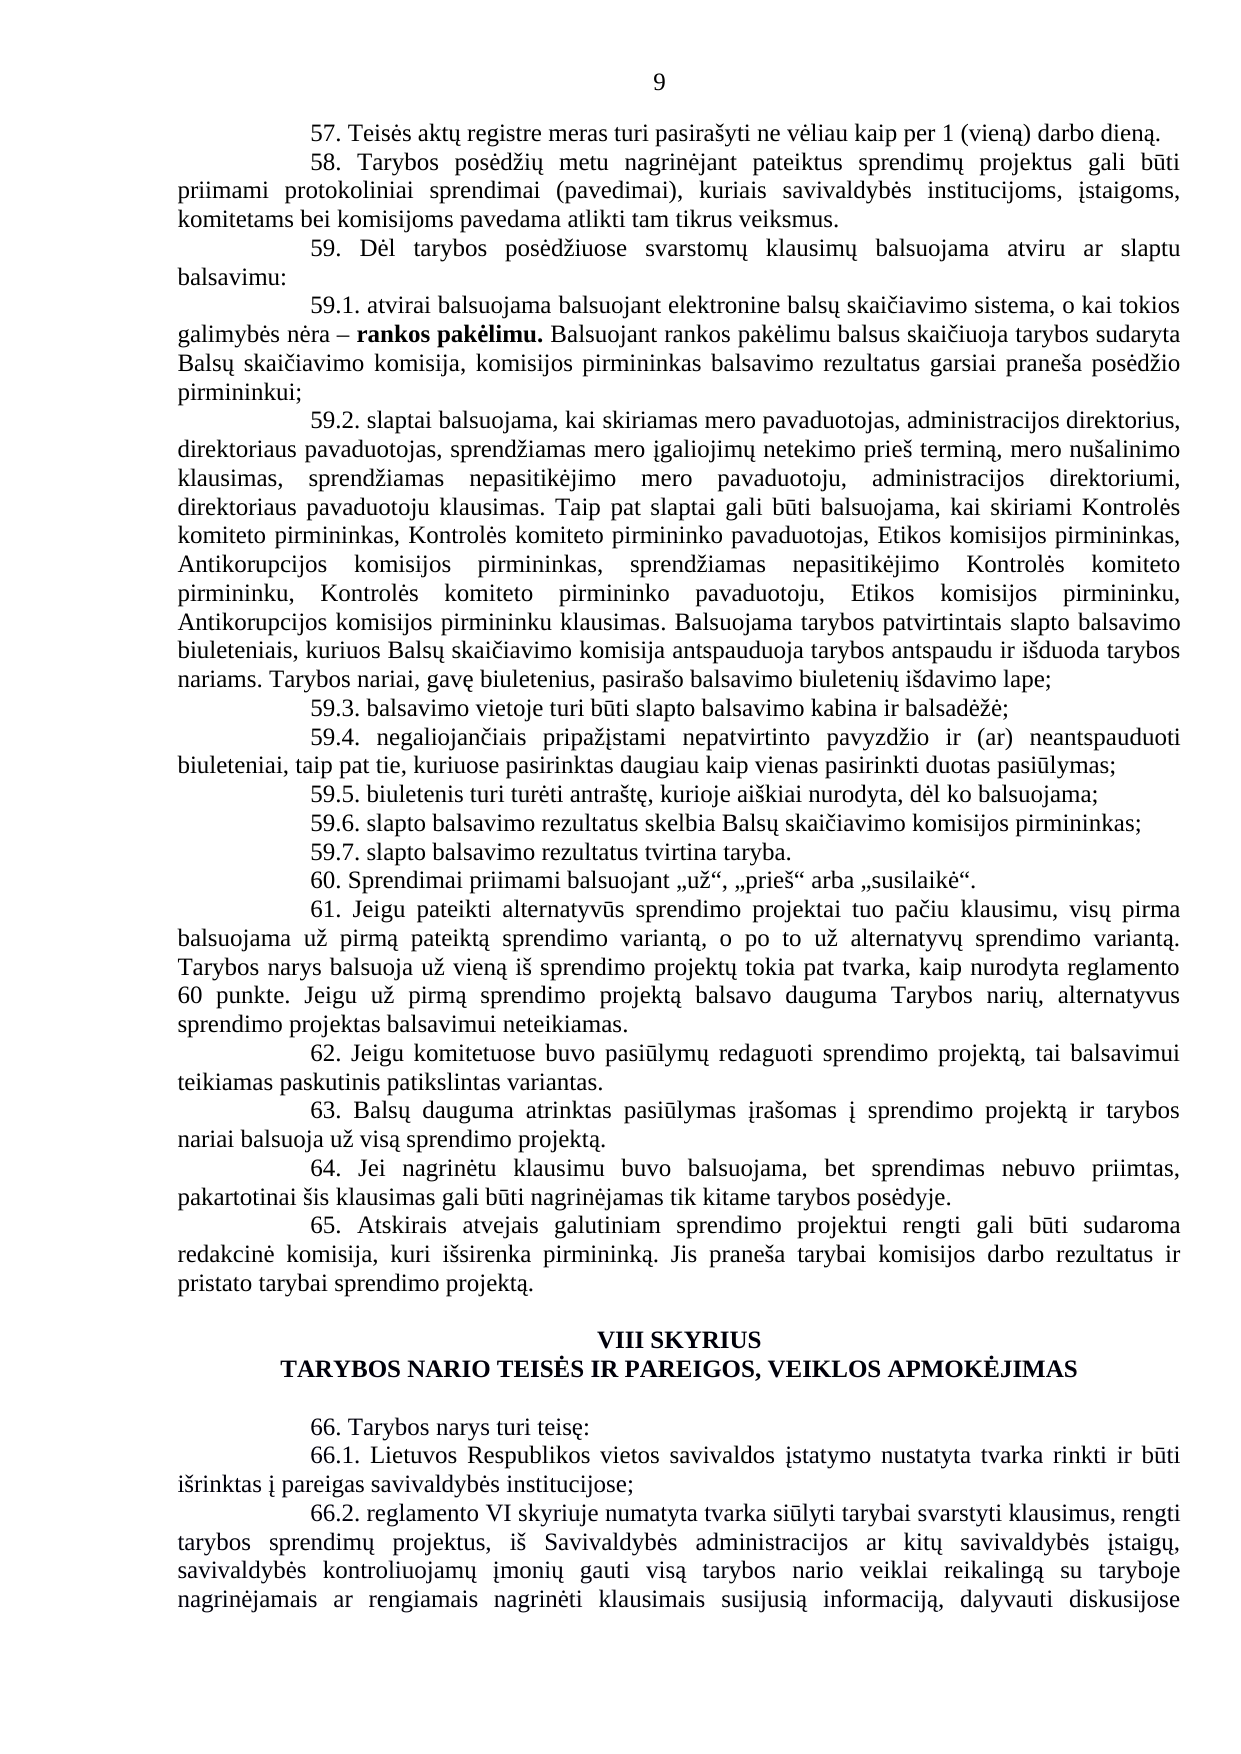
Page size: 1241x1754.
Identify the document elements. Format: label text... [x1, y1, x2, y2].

text 61. Jeigu pateikti alternatyvūs sprendimo projektai tuo pačiu klausimu, visų pirma balsuojama už pirmą pateiktą sprendimo variantą, o po to už alternatyvų sprendimo variantą. Tarybos narys balsuoja už vieną iš sprendimo projektų tokia pat tvarka, kaip nurodyta reglamento 60 punkte. Jeigu už pirmą sprendimo projektą balsavo dauguma Tarybos narių, alternatyvus sprendimo projektas balsavimui neteikiamas. [177, 894, 1181, 1038]
text 60. Sprendimai priimami balsuojant „už“, „prieš“ arba „susilaikė“. [177, 866, 1181, 894]
text TARYBOS NARIO TEISĖS IR PAREIGOS, VEIKLOS APMOKĖJIMAS [177, 1354, 1181, 1383]
text 66.1. Lietuvos Respublikos vietos savivaldos įstatymo nustatyta tvarka rinkti ir būti išrinktas į pareigas savivaldybės institucijose; [177, 1441, 1181, 1498]
text 66. Tarybos narys turi teisę: [177, 1412, 1181, 1441]
text 57. Teisės aktų registre meras turi pasirašyti ne vėliau kaip per 1 (vieną) darbo dieną. [177, 118, 1181, 147]
text 59. Dėl tarybos posėdžiuose svarstomų klausimų balsuojama atviru ar slaptu balsavimu: [177, 233, 1181, 291]
text 59.2. slaptai balsuojama, kai skiriamas mero pavaduotojas, administracijos direktorius, direktoriaus pavaduotojas, sprendžiamas mero įgaliojimų netekimo prieš terminą, mero nušalinimo klausimas, sprendžiamas nepasitikėjimo mero pavaduotoju, administracijos direktoriumi, direktoriaus pavaduotoju klausimas. Taip pat slaptai gali būti balsuojama, kai skiriami Kontrolės komiteto pirmininkas, Kontrolės komiteto pirmininko pavaduotojas, Etikos komisijos pirmininkas, Antikorupcijos komisijos pirmininkas, sprendžiamas nepasitikėjimo Kontrolės komiteto pirmininku, Kontrolės komiteto pirmininko pavaduotoju, Etikos komisijos pirmininku, Antikorupcijos komisijos pirmininku klausimas. Balsuojama tarybos patvirtintais slapto balsavimo biuleteniais, kuriuos Balsų skaičiavimo komisija antspauduoja tarybos antspaudu ir išduoda tarybos nariams. Tarybos nariai, gavę biuletenius, pasirašo balsavimo biuletenių išdavimo lape; [177, 406, 1181, 693]
text 62. Jeigu komitetuose buvo pasiūlymų redaguoti sprendimo projektą, tai balsavimui teikiamas paskutinis patikslintas variantas. [177, 1038, 1181, 1096]
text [177, 1498, 1181, 1613]
text 58. Tarybos posėdžių metu nagrinėjant pateiktus sprendimų projektus gali būti priimami protokoliniai sprendimai (pavedimai), kuriais savivaldybės institucijoms, įstaigoms, komitetams bei komisijoms pavedama atlikti tam tikrus veiksmus. [177, 147, 1181, 233]
text 59.4. negaliojančiais pripažįstami nepatvirtinto pavyzdžio ir (ar) neantspauduoti biuleteniai, taip pat tie, kuriuose pasirinktas daugiau kaip vienas pasirinkti duotas pasiūlymas; [177, 722, 1181, 779]
text 59.5. biuletenis turi turėti antraštę, kurioje aiškiai nurodyta, dėl ko balsuojama; [177, 779, 1181, 808]
text 59.1. atvirai balsuojama balsuojant elektronine balsų skaičiavimo sistema, o kai tokios galimybės nėra – rankos pakėlimu. Balsuojant rankos pakėlimu balsus skaičiuoja tarybos sudaryta Balsų skaičiavimo komisija, komisijos pirmininkas balsavimo rezultatus garsiai praneša posėdžio pirmininkui; [177, 291, 1181, 406]
text 63. Balsų dauguma atrinktas pasiūlymas įrašomas į sprendimo projektą ir tarybos nariai balsuoja už visą sprendimo projektą. [177, 1096, 1181, 1153]
text 59.6. slapto balsavimo rezultatus skelbia Balsų skaičiavimo komisijos pirmininkas; [177, 808, 1181, 837]
text 64. Jei nagrinėtu klausimu buvo balsuojama, bet sprendimas nebuvo priimtas, pakartotinai šis klausimas gali būti nagrinėjamas tik kitame tarybos posėdyje. [177, 1153, 1181, 1211]
text 59.7. slapto balsavimo rezultatus tvirtina taryba. [177, 837, 1181, 866]
text 65. Atskirais atvejais galutiniam sprendimo projektui rengti gali būti sudaroma redakcinė komisija, kuri išsirenka pirmininką. Jis praneša tarybai komisijos darbo rezultatus ir pristato tarybai sprendimo projektą. [177, 1211, 1181, 1297]
text VIII SKYRIUS [177, 1326, 1181, 1354]
text 59.3. balsavimo vietoje turi būti slapto balsavimo kabina ir balsadėžė; [177, 693, 1181, 722]
